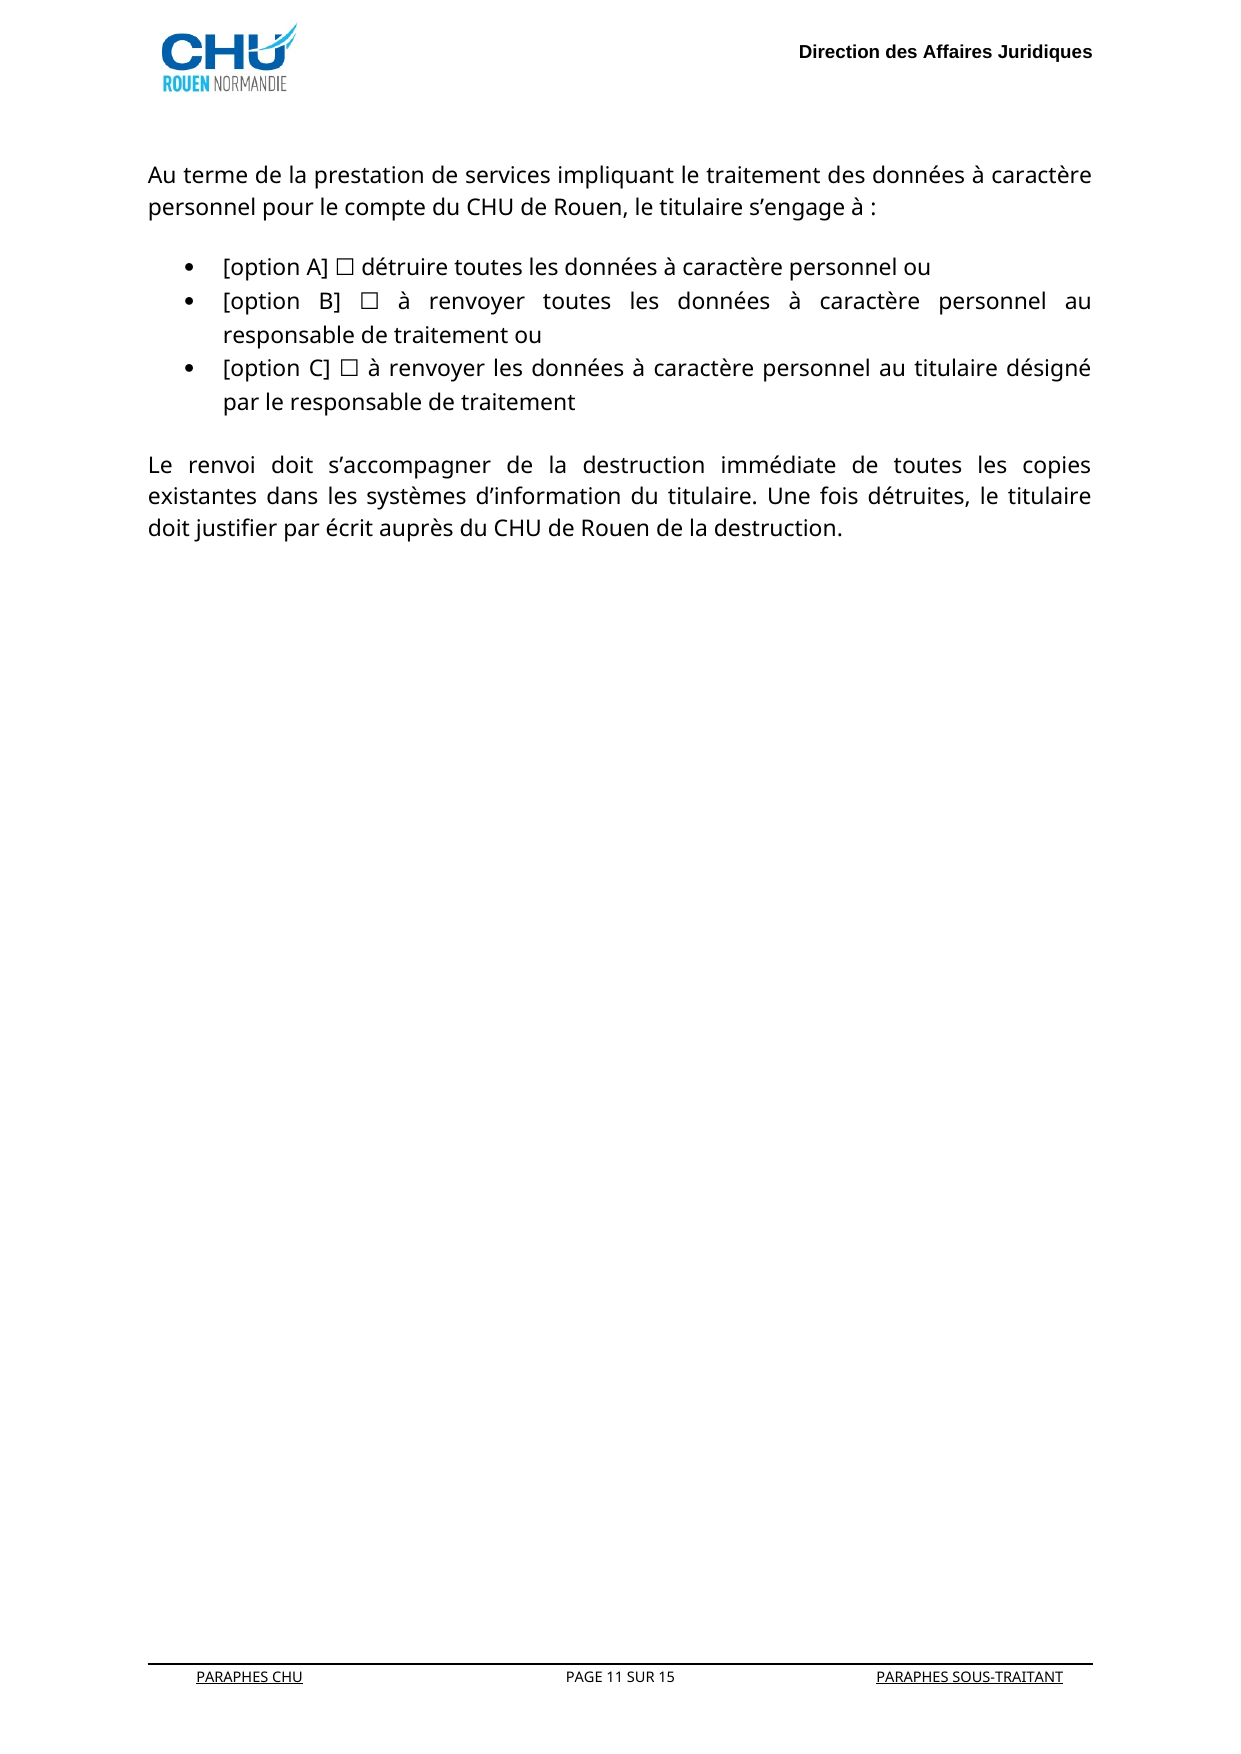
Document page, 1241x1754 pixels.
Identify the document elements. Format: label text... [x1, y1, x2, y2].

list [option A] détruire toutes les données à caractère personnel ou [185, 251, 1093, 282]
list [option B] à renvoyer toutes les données à caractère personnel au responsable de traitement ou [185, 285, 1093, 350]
text Au terme de la prestation de services impliquant le traitement des données à caractère personnel pour le compte du CHU de Rouen, le titulaire s’engage à : [148, 159, 1093, 222]
text Le renvoi doit s’accompagner de la destruction immédiate de toutes les copies existantes dans les systèmes d’information du titulaire. Une fois détruites, le titulaire doit justifier par écrit auprès du CHU de Rouen de la destruction. [148, 449, 1093, 543]
list [option C] à renvoyer les données à caractère personnel au titulaire désigné par le responsable de traitement [185, 352, 1093, 417]
picture [157, 19, 298, 91]
